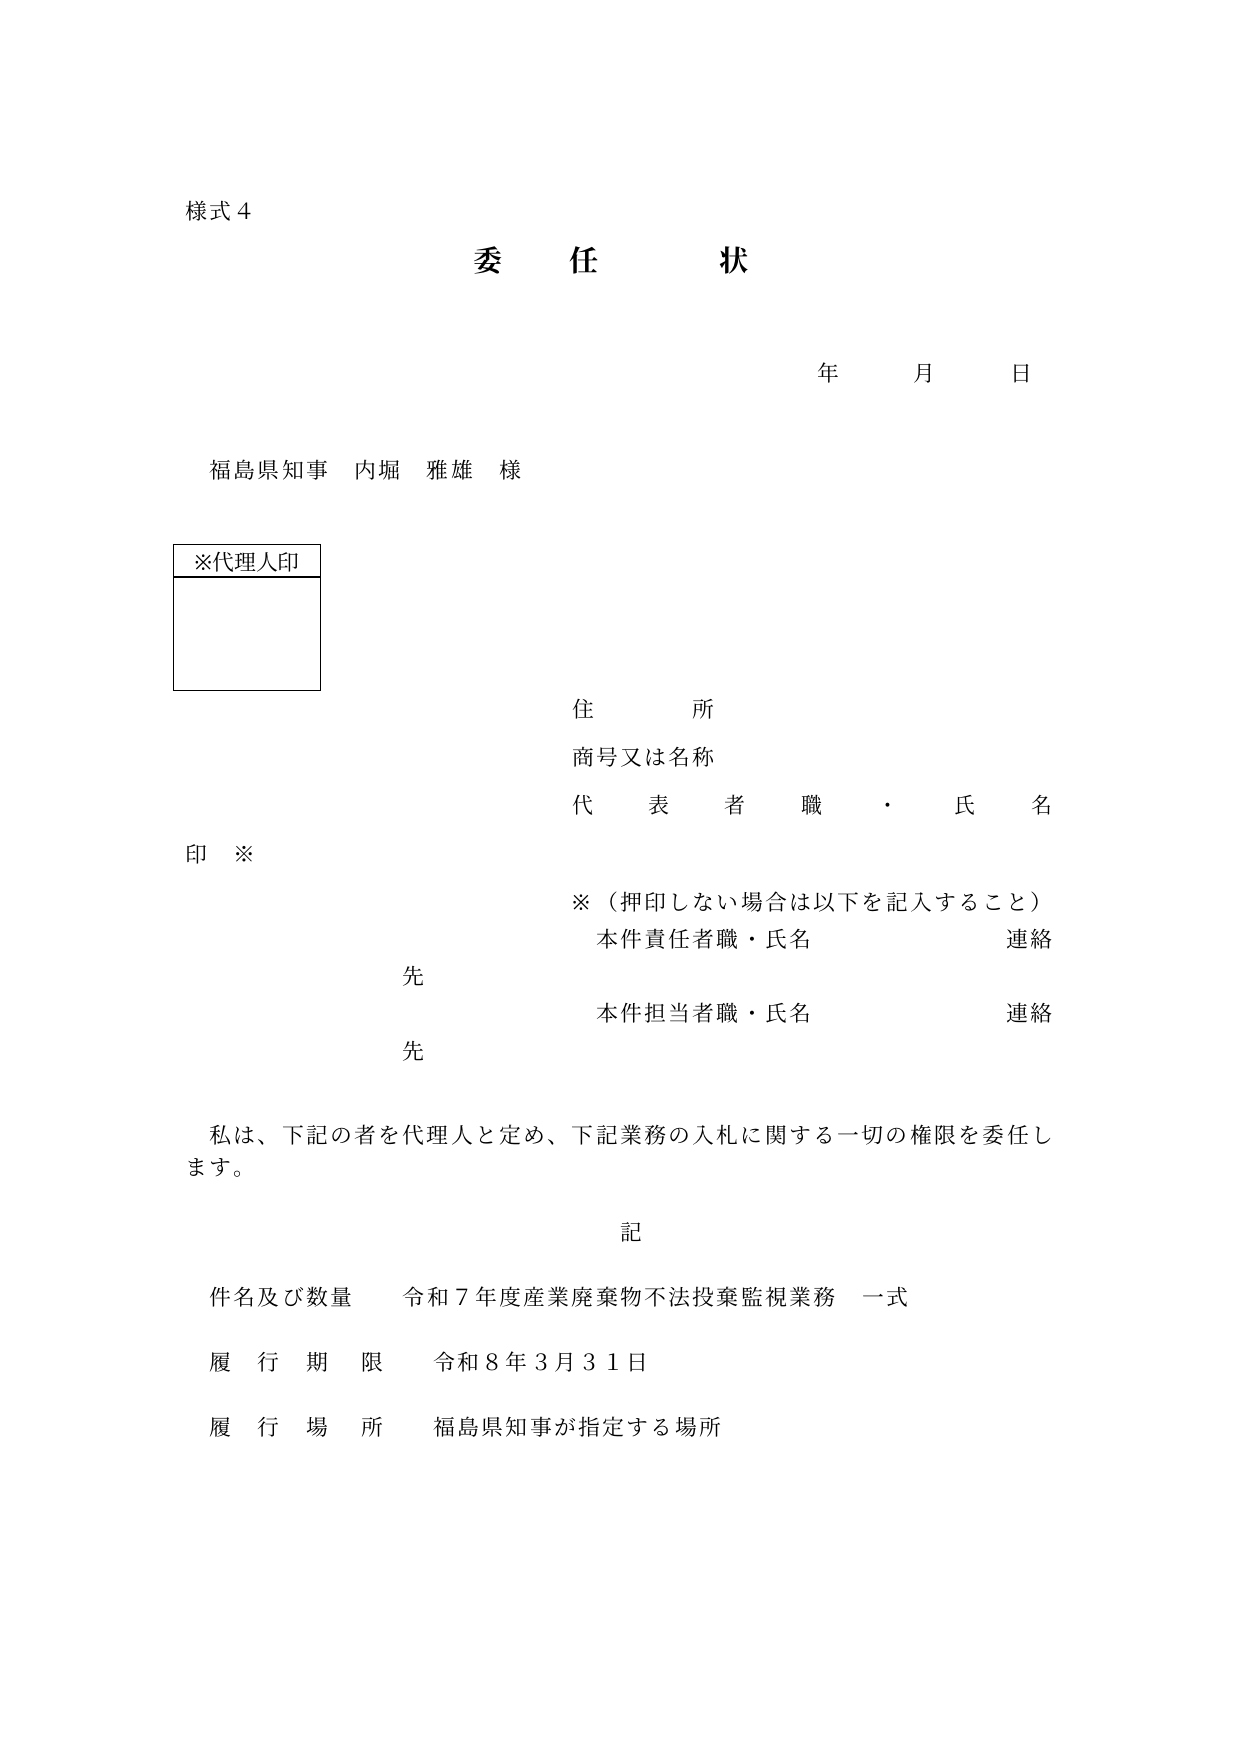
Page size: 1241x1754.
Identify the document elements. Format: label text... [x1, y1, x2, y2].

table_cell [174, 578, 320, 689]
text 商号又は名称 [185, 740, 1055, 772]
text 福島県知事 内堀 雅雄 様 [185, 453, 1055, 485]
text 履行期限 令和８年３月３１日 [185, 1344, 1055, 1377]
text 本件担当者職・氏名 連絡先 [399, 996, 1055, 1066]
table_header ※代理人印 [174, 545, 320, 576]
text 年 月 日 [185, 356, 1034, 388]
text 履行場所 福島県知事が指定する場所 [185, 1409, 1055, 1442]
text 住 所 [185, 692, 1055, 724]
text 件名及び数量 令和７年度産業廃棄物不法投棄監視業務 一式 [185, 1280, 1055, 1312]
text 様式４ [185, 194, 1055, 226]
subtitle 記 [185, 1215, 1055, 1247]
text 本件責任者職・氏名 連絡先 [399, 922, 1055, 992]
subtitle 委任状 [185, 226, 1055, 291]
text 代表者職・氏名 印 ※ [185, 788, 1055, 869]
subtitle 私は、下記の者を代理人と定め、下記業務の入札に関する一切の権限を委任します。 [185, 1118, 1055, 1183]
text ※（押印しない場合は以下を記入すること） [378, 885, 1055, 917]
